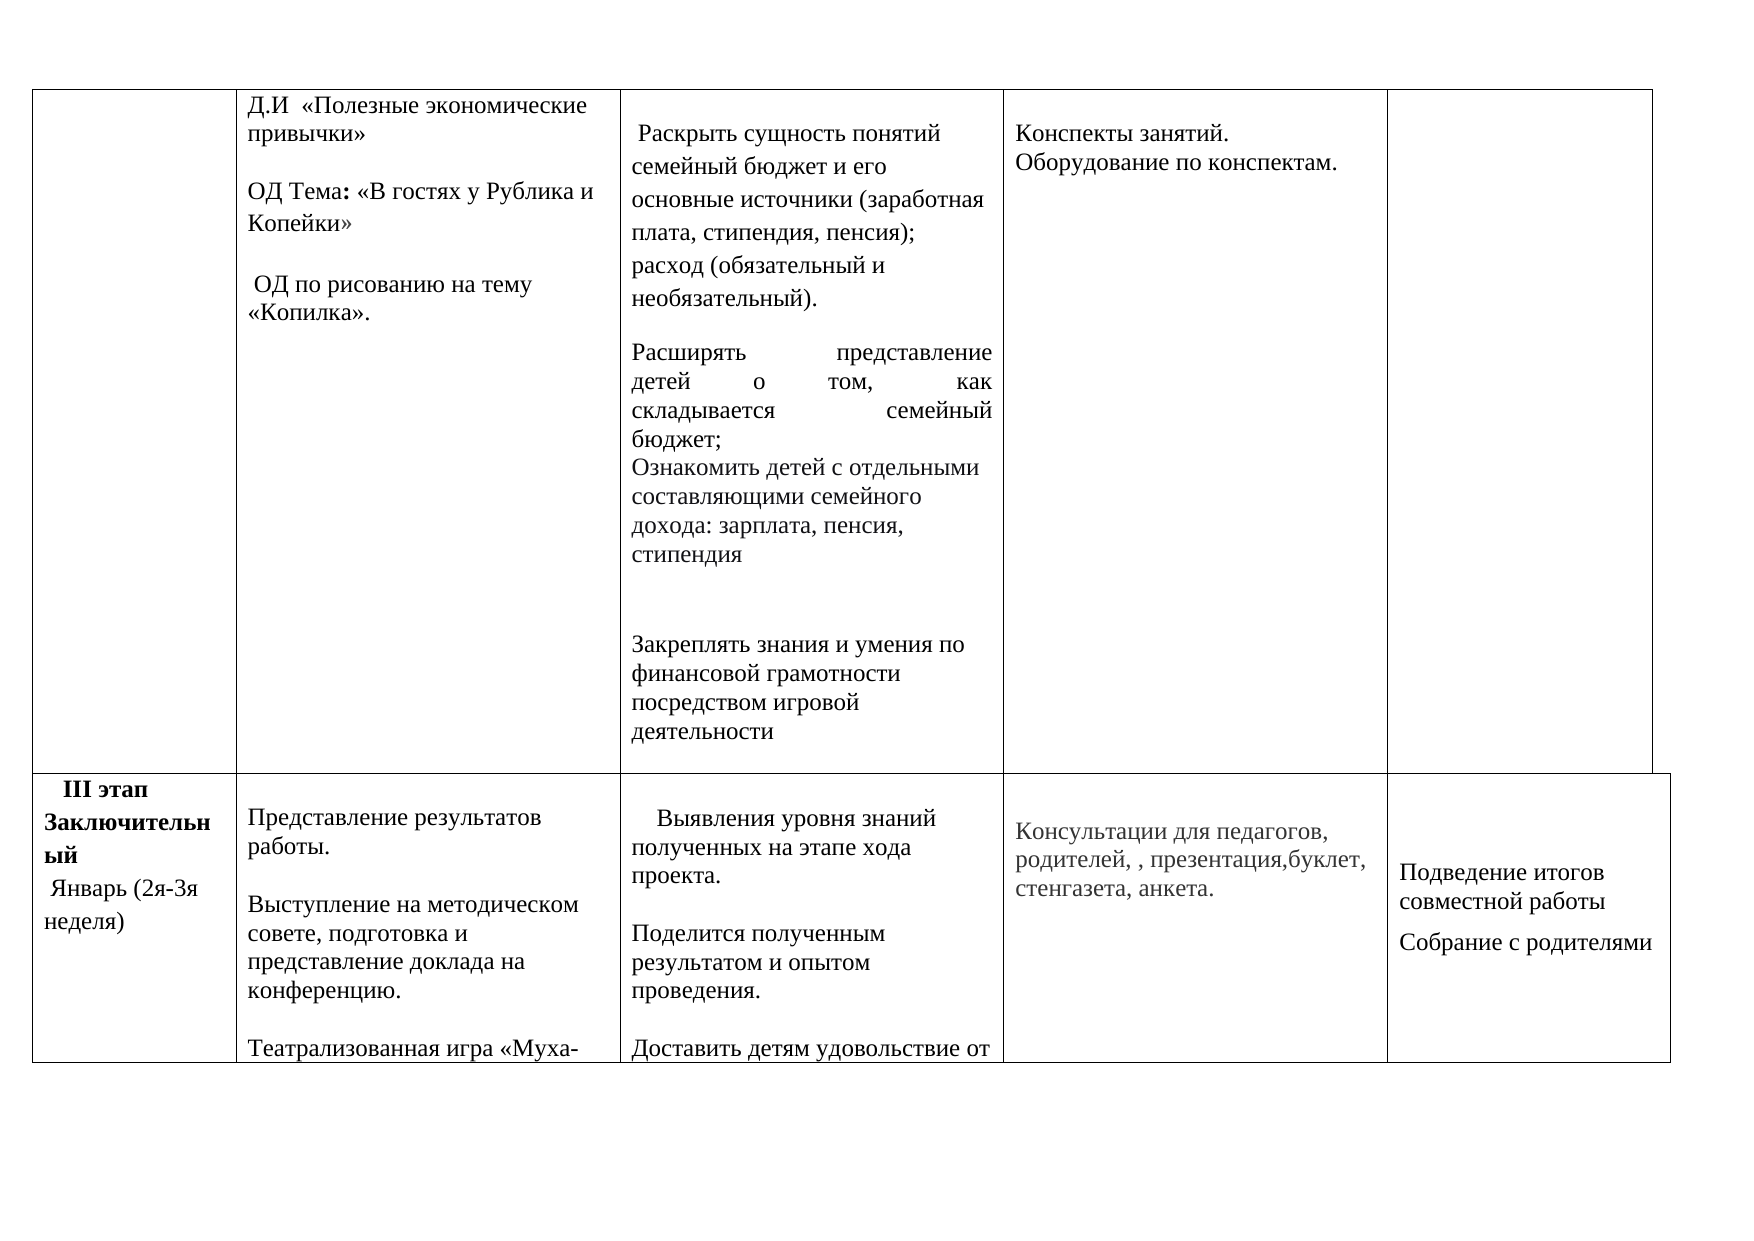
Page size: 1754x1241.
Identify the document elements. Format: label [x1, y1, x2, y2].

table_cell [1388, 774, 1670, 1062]
table_cell [621, 774, 1003, 1062]
table_cell [33, 90, 236, 773]
table_cell [237, 90, 620, 773]
table_cell [1004, 90, 1387, 773]
table_cell [1004, 774, 1387, 1062]
table_cell [237, 774, 620, 1062]
table_cell [621, 90, 1003, 773]
table_cell [1388, 90, 1652, 773]
table_cell [33, 774, 236, 1062]
